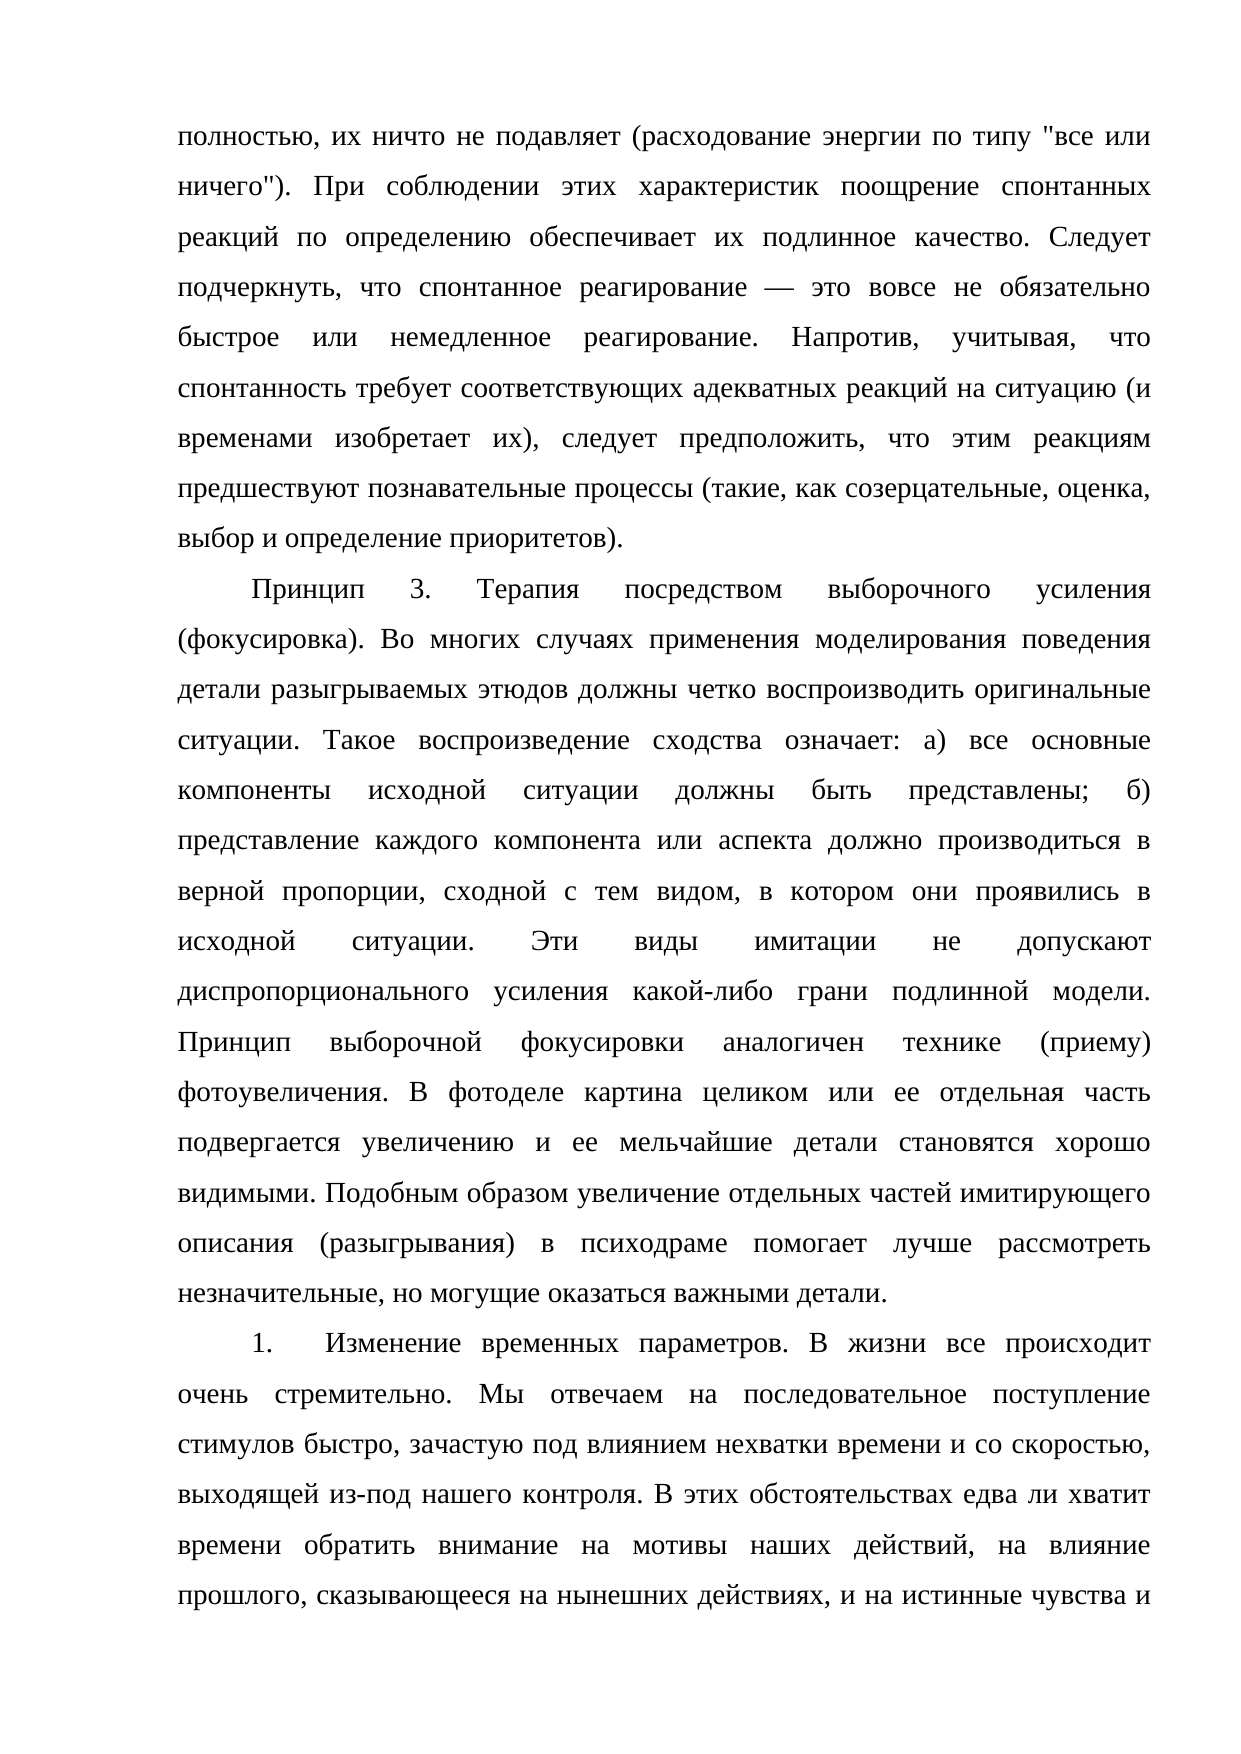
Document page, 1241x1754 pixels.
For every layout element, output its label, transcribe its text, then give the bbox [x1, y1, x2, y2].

text Принцип 3. Терапия посредством выборочного усиления (фокусировка). Во многих случаях применения моделирования поведения детали разыгрываемых этюдов должны четко воспроизводить оригинальные ситуации. Такое воспроизведение сходства означает: а) все основные компоненты исходной ситуации должны быть представлены; б) представление каждого компонента или аспекта должно производиться в верной пропорции, сходной с тем видом, в котором они проявились в исходной ситуации. Эти виды имитации не допускают диспропорционального усиления какой-либо грани подлинной модели. Принцип выборочной фокусировки аналогичен технике (приему) фотоувеличения. В фотоделе картина целиком или ее отдельная часть подвергается увеличению и ее мельчайшие детали становятся хорошо видимыми. Подобным образом увеличение отдельных частей имитирующего описания (разыгрывания) в психодраме помогает лучше рассмотреть незначительные, но могущие оказаться важными детали. [177, 571, 1152, 1309]
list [177, 118, 1152, 554]
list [177, 1326, 1152, 1611]
